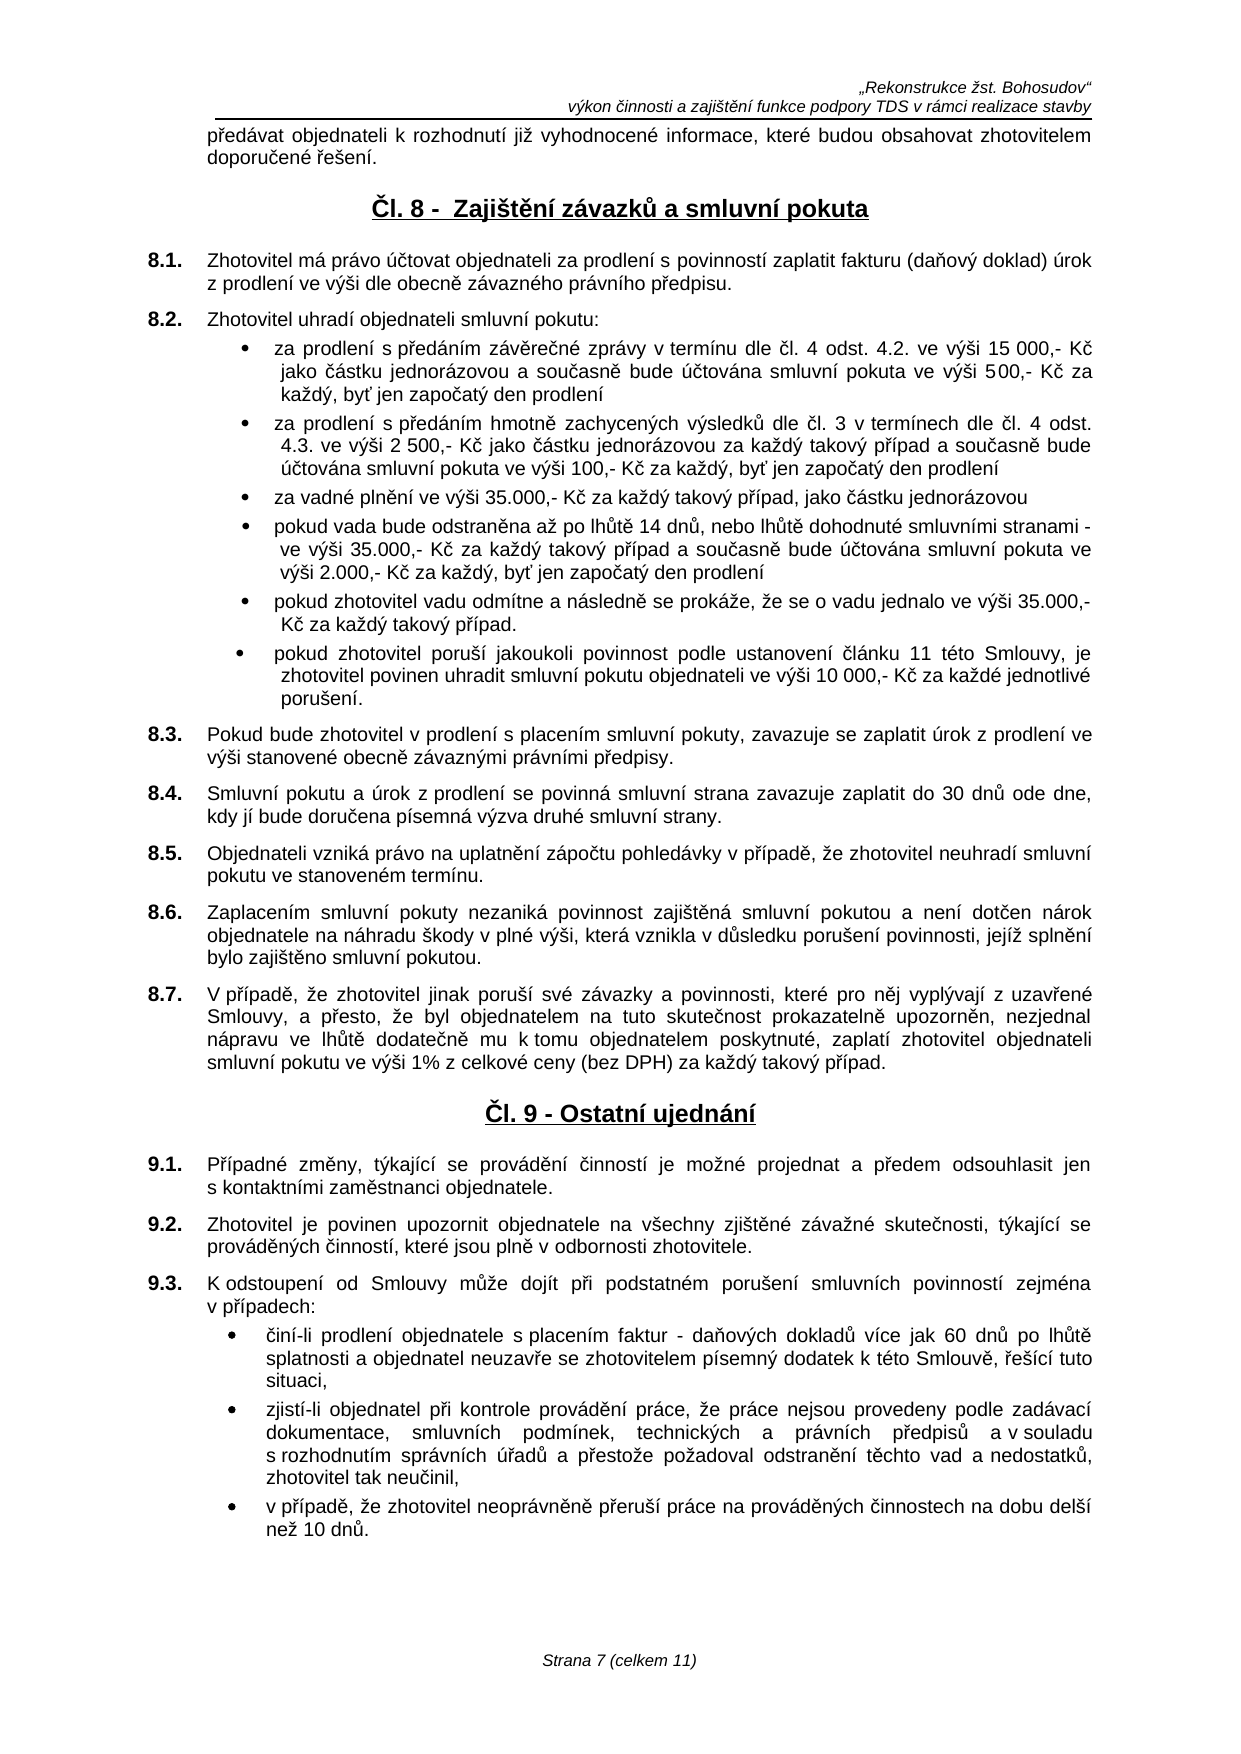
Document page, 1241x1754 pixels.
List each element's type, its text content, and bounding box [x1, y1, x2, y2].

list pokud vada bude odstraněna až po lhůtě 14 dnů, nebo lhůtě dohodnuté smluvními stranami - ve výši 35.000,- Kč za každý takový případ a současně bude účtována smluvní pokuta ve výši 2.000,- Kč za každý, byť jen započatý den prodlení [242, 515, 1092, 583]
list činí-li prodlení objednatele s placením faktur - daňových dokladů více jak 60 dnů po lhůtě splatnosti a objednatel neuzavře se zhotovitelem písemný dodatek k této Smlouvě, řešící tuto situaci, [228, 1323, 1092, 1392]
list za prodlení s předáním závěrečné zprávy v termínu dle čl. 4 odst. 4.2. ve výši 15 000,- Kč jako částku jednorázovou a současně bude účtována smluvní pokuta ve výši 500,- Kč za každý, byť jen započatý den prodlení [242, 337, 1092, 405]
list Případné změny, týkající se provádění činností je možné projednat a předem odsouhlasit jen s kontaktními zaměstnanci objednatele. [148, 1152, 1092, 1199]
list za vadné plnění ve výši 35.000,- Kč za každý takový případ, jako částku jednorázovou [242, 486, 1092, 509]
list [148, 123, 1092, 169]
list zjistí-li objednatel při kontrole provádění práce, že práce nejsou provedeny podle zadávací dokumentace, smluvních podmínek, technických a právních předpisů a v souladu s rozhodnutím správních úřadů a přestože požadoval odstranění těchto vad a nedostatků, zhotovitel tak neučinil, [228, 1398, 1093, 1489]
list Zaplacením smluvní pokuty nezaniká povinnost zajištěná smluvní pokutou a není dotčen nárok objednatele na náhradu škody v plné výši, která vznikla v důsledku porušení povinnosti, jejíž splnění bylo zajištěno smluvní pokutou. [148, 899, 1092, 969]
list v případě, že zhotovitel neoprávněně přeruší práce na prováděných činnostech na dobu delší než 10 dnů. [228, 1495, 1092, 1541]
list Zhotovitel uhradí objednateli smluvní pokutu: [148, 307, 1092, 331]
list Pokud bude zhotovitel v prodlení s placením smluvní pokuty, zavazuje se zaplatit úrok z prodlení ve výši stanovené obecně závaznými právními předpisy. [148, 722, 1092, 769]
list pokud zhotovitel vadu odmítne a následně se prokáže, že se o vadu jednalo ve výši 35.000,- Kč za každý takový případ. [242, 589, 1092, 635]
list Objednateli vzniká právo na uplatnění zápočtu pohledávky v případě, že zhotovitel neuhradí smluvní pokutu ve stanoveném termínu. [148, 840, 1092, 887]
subtitle Čl. 8 - Zajištění závazků a smluvní pokuta [148, 194, 1092, 223]
list V případě, že zhotovitel jinak poruší své závazky a povinnosti, které pro něj vyplývají z uzavřené Smlouvy, a přesto, že byl objednatelem na tuto skutečnost prokazatelně upozorněn, nezjednal nápravu ve lhůtě dodatečně mu k tomu objednatelem poskytnuté, zaplatí zhotovitel objednateli smluvní pokutu ve výši 1% z celkové ceny (bez DPH) za každý takový případ. [148, 981, 1092, 1073]
list Smluvní pokutu a úrok z prodlení se povinná smluvní strana zavazuje zaplatit do 30 dnů ode dne, kdy jí bude doručena písemná výzva druhé smluvní strany. [148, 781, 1092, 828]
subtitle Čl. 9 - Ostatní ujednání [148, 1098, 1092, 1127]
list K odstoupení od Smlouvy může dojít při podstatném porušení smluvních povinností zejména v případech: [148, 1271, 1092, 1317]
list pokud zhotovitel poruší jakoukoli povinnost podle ustanovení článku 11 této Smlouvy, je zhotovitel povinen uhradit smluvní pokutu objednateli ve výši 10 000,- Kč za každé jednotlivé porušení. [236, 641, 1092, 709]
list Zhotovitel je povinen upozornit objednatele na všechny zjištěné závažné skutečnosti, týkající se prováděných činností, které jsou plně v odbornosti zhotovitele. [148, 1211, 1092, 1258]
list za prodlení s předáním hmotně zachycených výsledků dle čl. 3 v termínech dle čl. 4 odst. 4.3. ve výši 2 500,- Kč jako částku jednorázovou za každý takový případ a současně bude účtována smluvní pokuta ve výši 100,- Kč za každý, byť jen započatý den prodlení [242, 412, 1092, 480]
list Zhotovitel má právo účtovat objednateli za prodlení s povinností zaplatit fakturu (daňový doklad) úrok z prodlení ve výši dle obecně závazného právního předpisu. [148, 248, 1092, 294]
